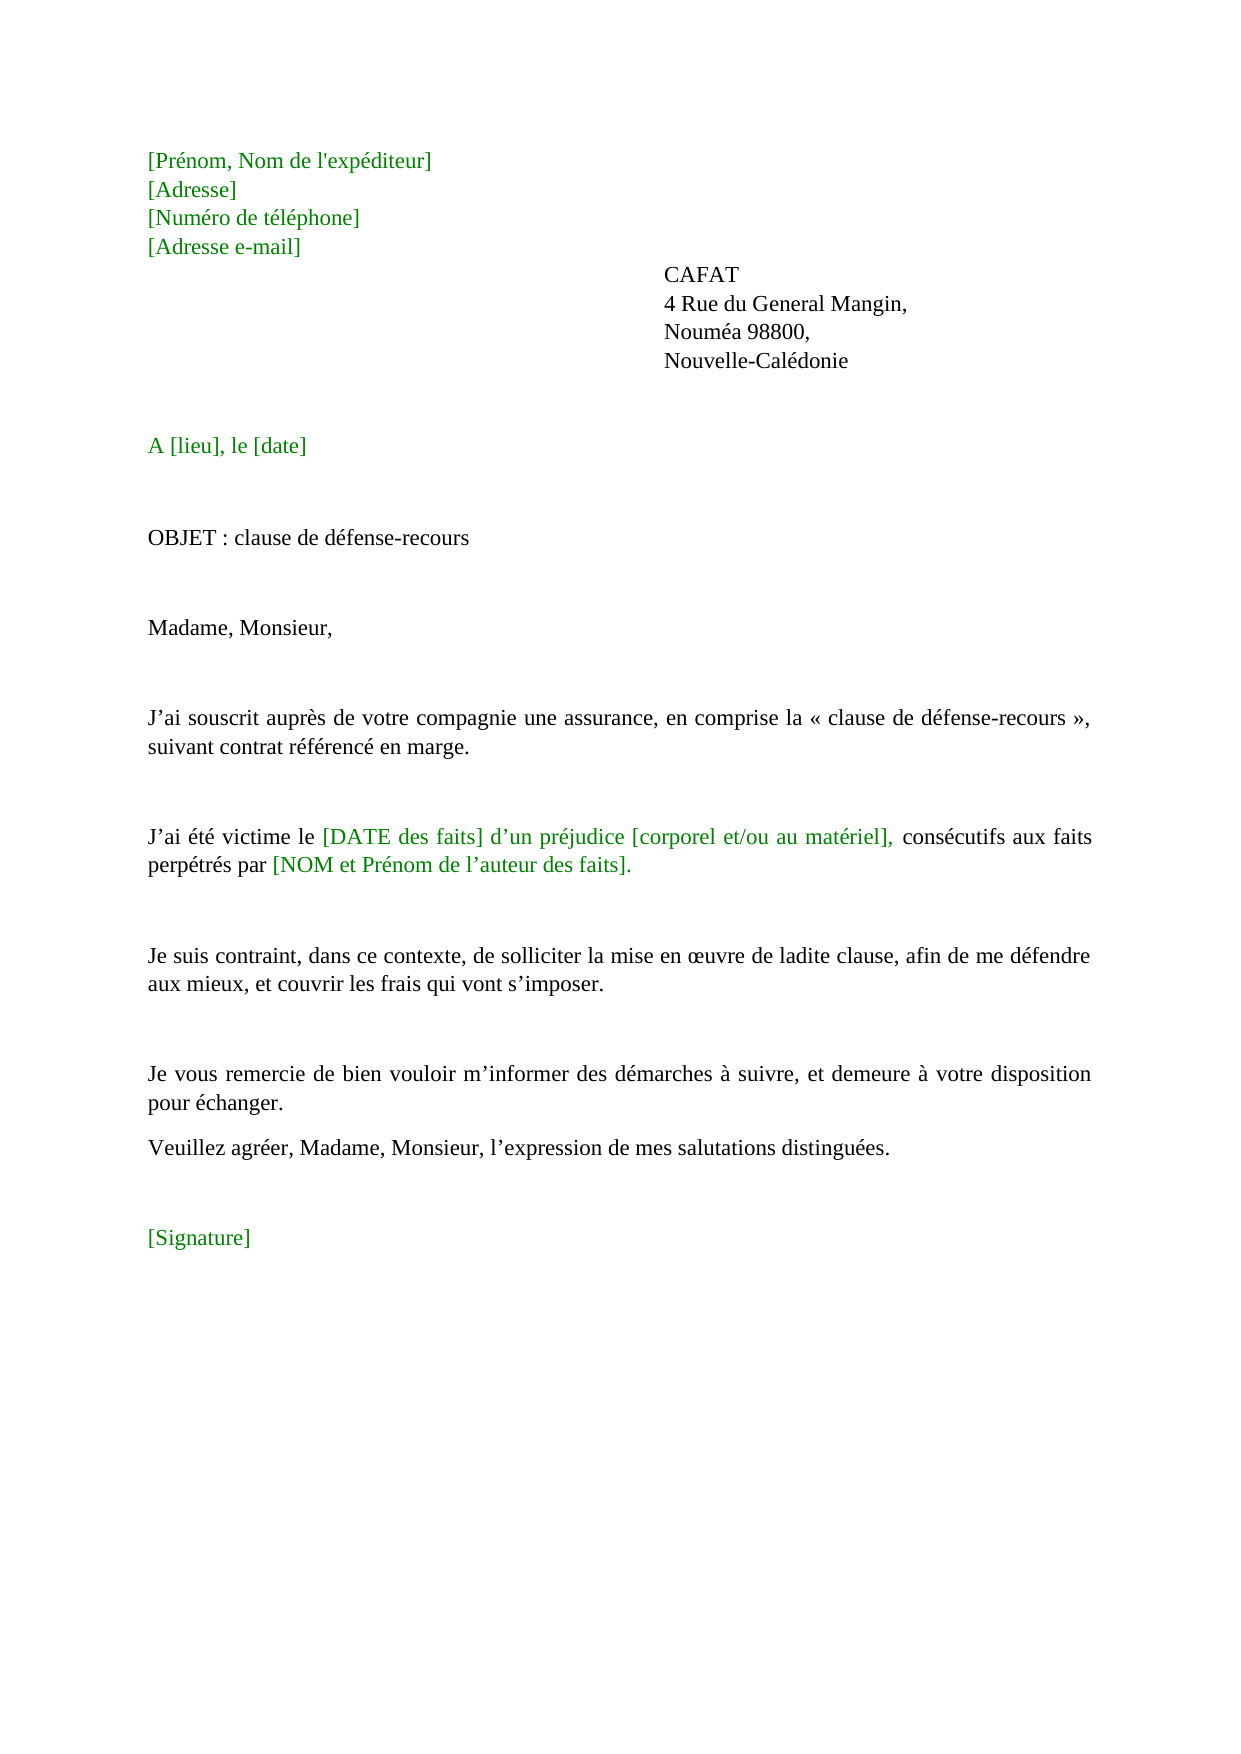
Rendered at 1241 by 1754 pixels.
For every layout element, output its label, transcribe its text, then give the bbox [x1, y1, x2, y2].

text A [lieu], le [date] [148, 432, 1093, 458]
text CAFAT [590, 261, 1093, 288]
text J’ai été victime le [DATE des faits] d’un préjudice [corporel et/ou au matériel], consécutifs aux faits perpétrés par [NOM et Prénom de l’auteur des faits]. [148, 823, 1093, 878]
text Veuillez agréer, Madame, Monsieur, l’expression de mes salutations distinguées. [148, 1134, 1093, 1160]
text OBJET : clause de défense-recours [148, 524, 1093, 550]
text [Signature] [148, 1224, 1093, 1250]
text Nouvelle-Calédonie [590, 347, 1093, 401]
text [Adresse] [148, 176, 1093, 202]
text [Adresse e-mail] [148, 233, 1093, 259]
text J’ai souscrit auprès de votre compagnie une assurance, en comprise la « clause de défense-recours », suivant contrat référencé en marge. [148, 704, 1093, 759]
text Je suis contraint, dans ce contexte, de solliciter la mise en œuvre de ladite clause, afin de me défendre aux mieux, et couvrir les frais qui vont s’imposer. [148, 942, 1093, 996]
text [Numéro de téléphone] [148, 204, 1093, 231]
text Nouméa 98800, [590, 318, 1093, 344]
text 4 Rue du General Mangin, [590, 290, 1093, 316]
text Madame, Monsieur, [148, 614, 1093, 641]
text [Prénom, Nom de l'expéditeur] [148, 148, 1093, 174]
text Je vous remercie de bien vouloir m’informer des démarches à suivre, et demeure à votre disposition pour échanger. [148, 1060, 1093, 1115]
